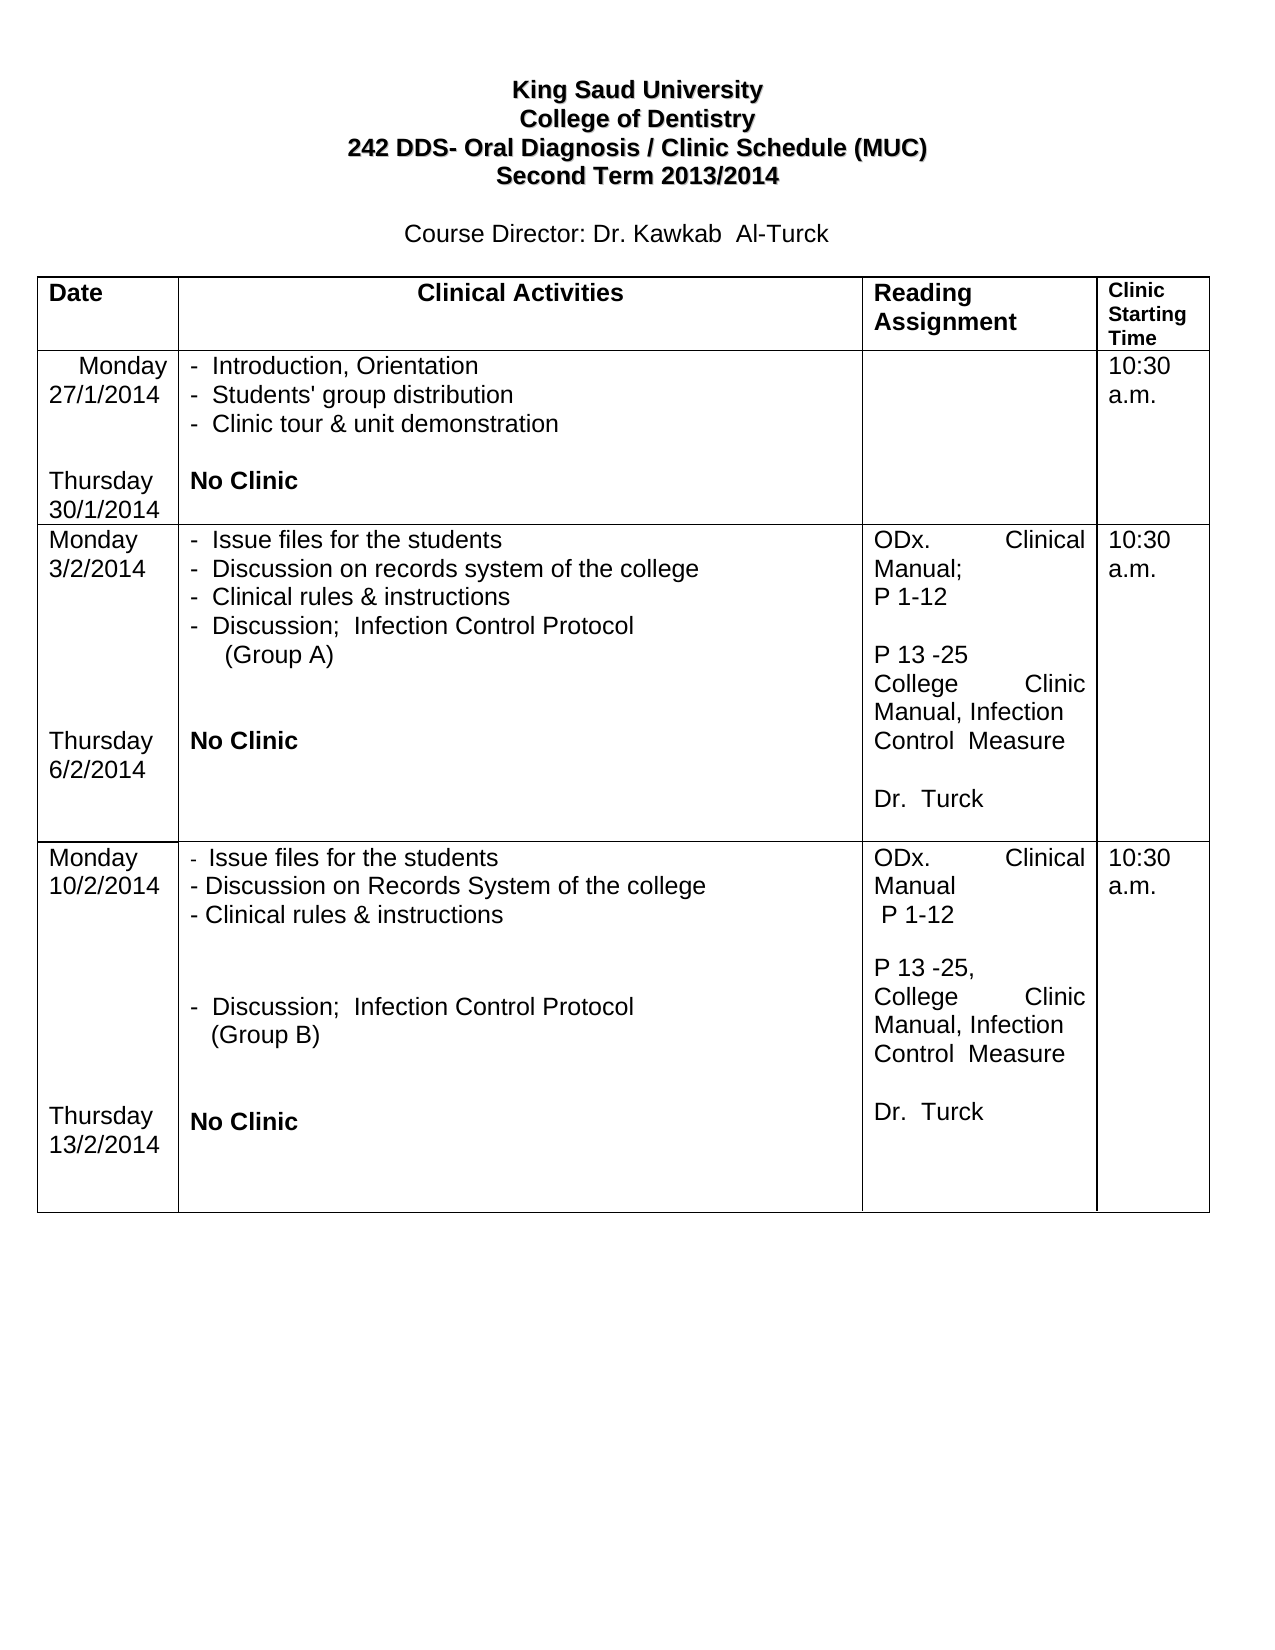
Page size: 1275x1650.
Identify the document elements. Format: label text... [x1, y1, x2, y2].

table_cell ODx. Clinical Manual; P 1-12 P 13 -25 College Clinic Manual, Infection Control Measure Dr. Turck [863, 525, 1096, 841]
table_cell - Issue files for the students - Discussion on records system of the college - Clinical rules & instructions - Discussion; Infection Control Protocol (Group A) No Clinic [179, 525, 862, 841]
table_header Date [38, 278, 178, 350]
table_cell Monday 27/1/2014 Thursday 30/1/2014 [38, 351, 178, 524]
text King Saud University [75, 75, 1200, 104]
table_cell [863, 351, 1096, 524]
table_cell 10:30 a.m. [1097, 842, 1209, 1212]
table_cell ODx. Clinical Manual P 1-12 P 13 -25, College Clinic Manual, Infection Control Measure Dr. Turck [863, 842, 1097, 1212]
table_cell Monday 3/2/2014 Thursday 6/2/2014 [38, 525, 178, 841]
table_cell 10:30 a.m. [1098, 351, 1209, 524]
table_header Clinic Starting Time [1098, 278, 1209, 350]
subtitle College of Dentistry [75, 104, 1200, 132]
text 242 DDS- Oral Diagnosis / Clinic Schedule (MUC) [75, 132, 1200, 161]
table_header Clinical Activities [179, 278, 862, 350]
table_cell Monday 10/2/2014 Thursday 13/2/2014 [38, 843, 178, 1212]
table_cell 10:30 a.m. [1098, 525, 1209, 841]
text Course Director: Dr. Kawkab Al-Turck [225, 219, 1200, 247]
table_header Reading Assignment [863, 278, 1096, 350]
table_cell - Introduction, Orientation - Students' group distribution - Clinic tour & unit demonstration No Clinic [179, 351, 862, 524]
text Second Term 2013/2014 [75, 161, 1200, 190]
table_cell - Issue files for the students - Discussion on Records System of the college - Clinical rules & instructions - Discussion; Infection Control Protocol (Group B) No Clinic [179, 842, 862, 1212]
